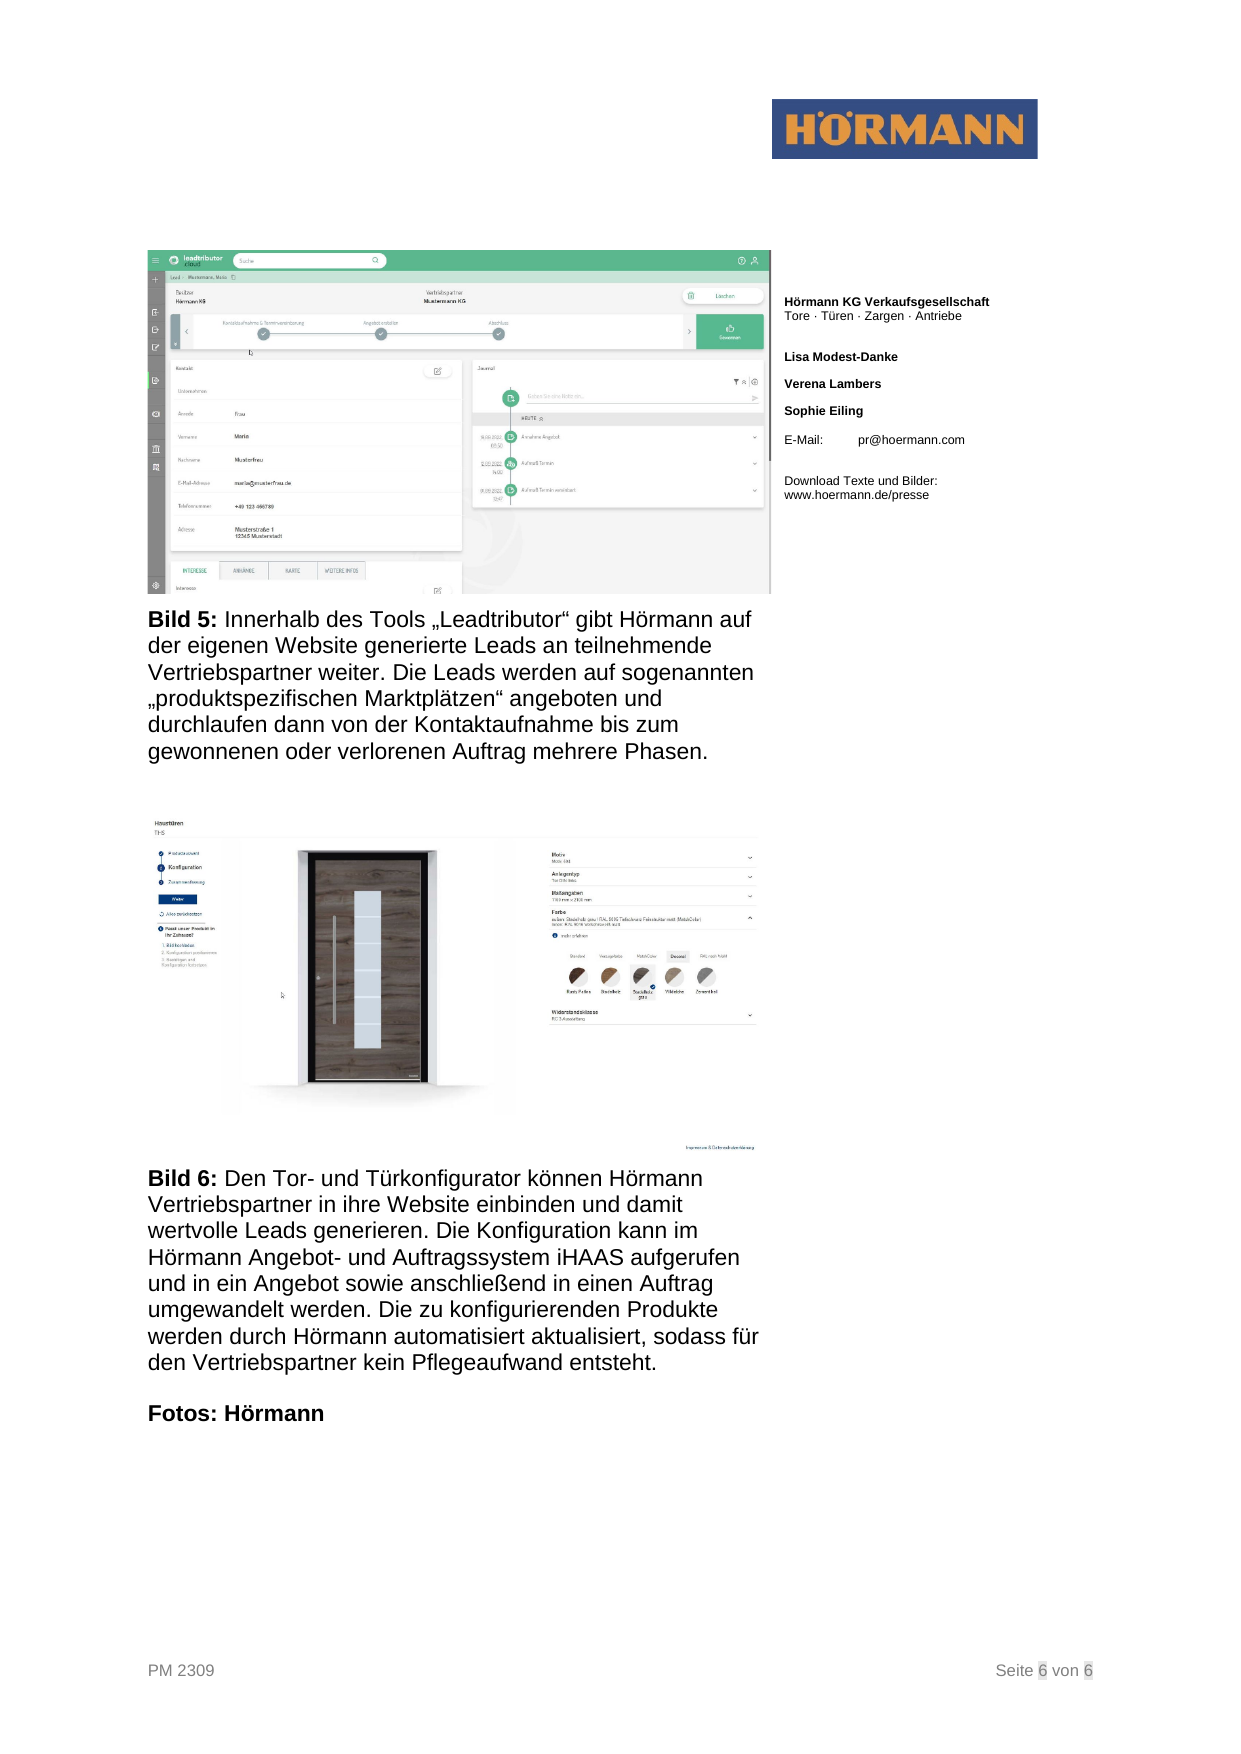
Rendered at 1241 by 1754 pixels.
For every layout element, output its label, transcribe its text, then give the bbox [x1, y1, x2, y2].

text Bild 5: Innerhalb des Tools „Leadtributor“ gibt Hörmann auf der eigenen Website generierte Leads an teilnehmende Vertriebspartner weiter. Die Leads werden auf sogenannten „produktspezifischen Marktplätzen“ angeboten und durchlaufen dann von der Kontaktaufnahme bis zum gewonnenen oder verlorenen Auftrag mehrere Phasen. [148, 606, 766, 764]
text Fotos: Hörmann [148, 1400, 1171, 1427]
picture [147, 250, 772, 594]
picture [147, 815, 761, 1152]
picture [772, 99, 1038, 159]
text Bild 6: Den Tor- und Türkonfigurator können Hörmann Vertriebspartner in ihre Website einbinden und damit wertvolle Leads generieren. Die Konfiguration kann im Hörmann Angebot- und Auftragssystem iHAAS aufgerufen und in ein Angebot sowie anschließend in einen Auftrag umgewandelt werden. Die zu konfigurierenden Produkte werden durch Hörmann automatisiert aktualisiert, sodass für den Vertriebspartner kein Pflegeaufwand entsteht. [148, 1164, 766, 1375]
